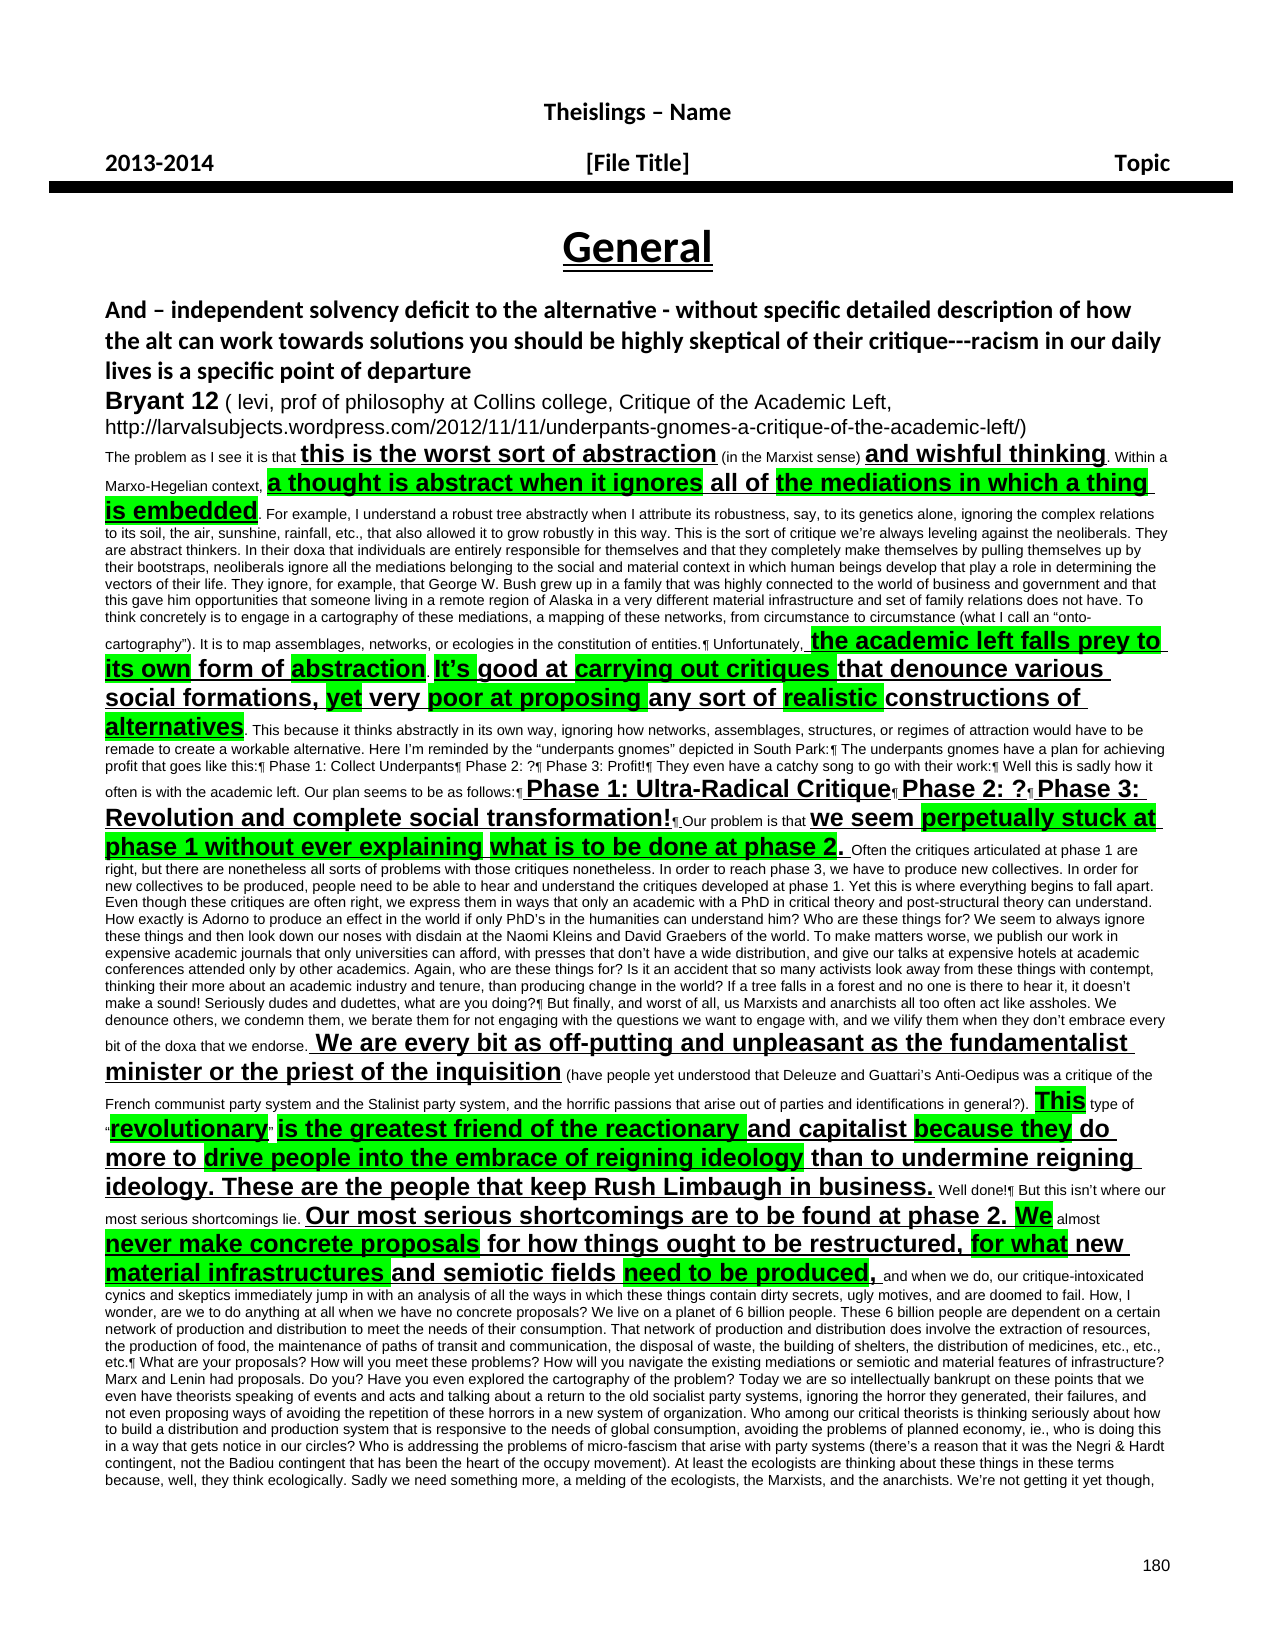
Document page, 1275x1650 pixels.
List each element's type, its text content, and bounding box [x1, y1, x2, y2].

subtitle And – independent solvency deficit to the alternative - without specific detailed description of how the alt can work towards solutions you should be highly skeptical of their critique---racism in our daily lives is a specific point of departure [105, 294, 1170, 386]
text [105, 439, 1170, 1488]
subtitle General [105, 218, 1170, 274]
text Bryant 12 ( levi, prof of philosophy at Collins college, Critique of the Academic Left, http://larvalsubjects.wordpress.com/2012/11/11/underpants-gnomes-a-critique-of-the-academic-left/) [105, 386, 1170, 439]
